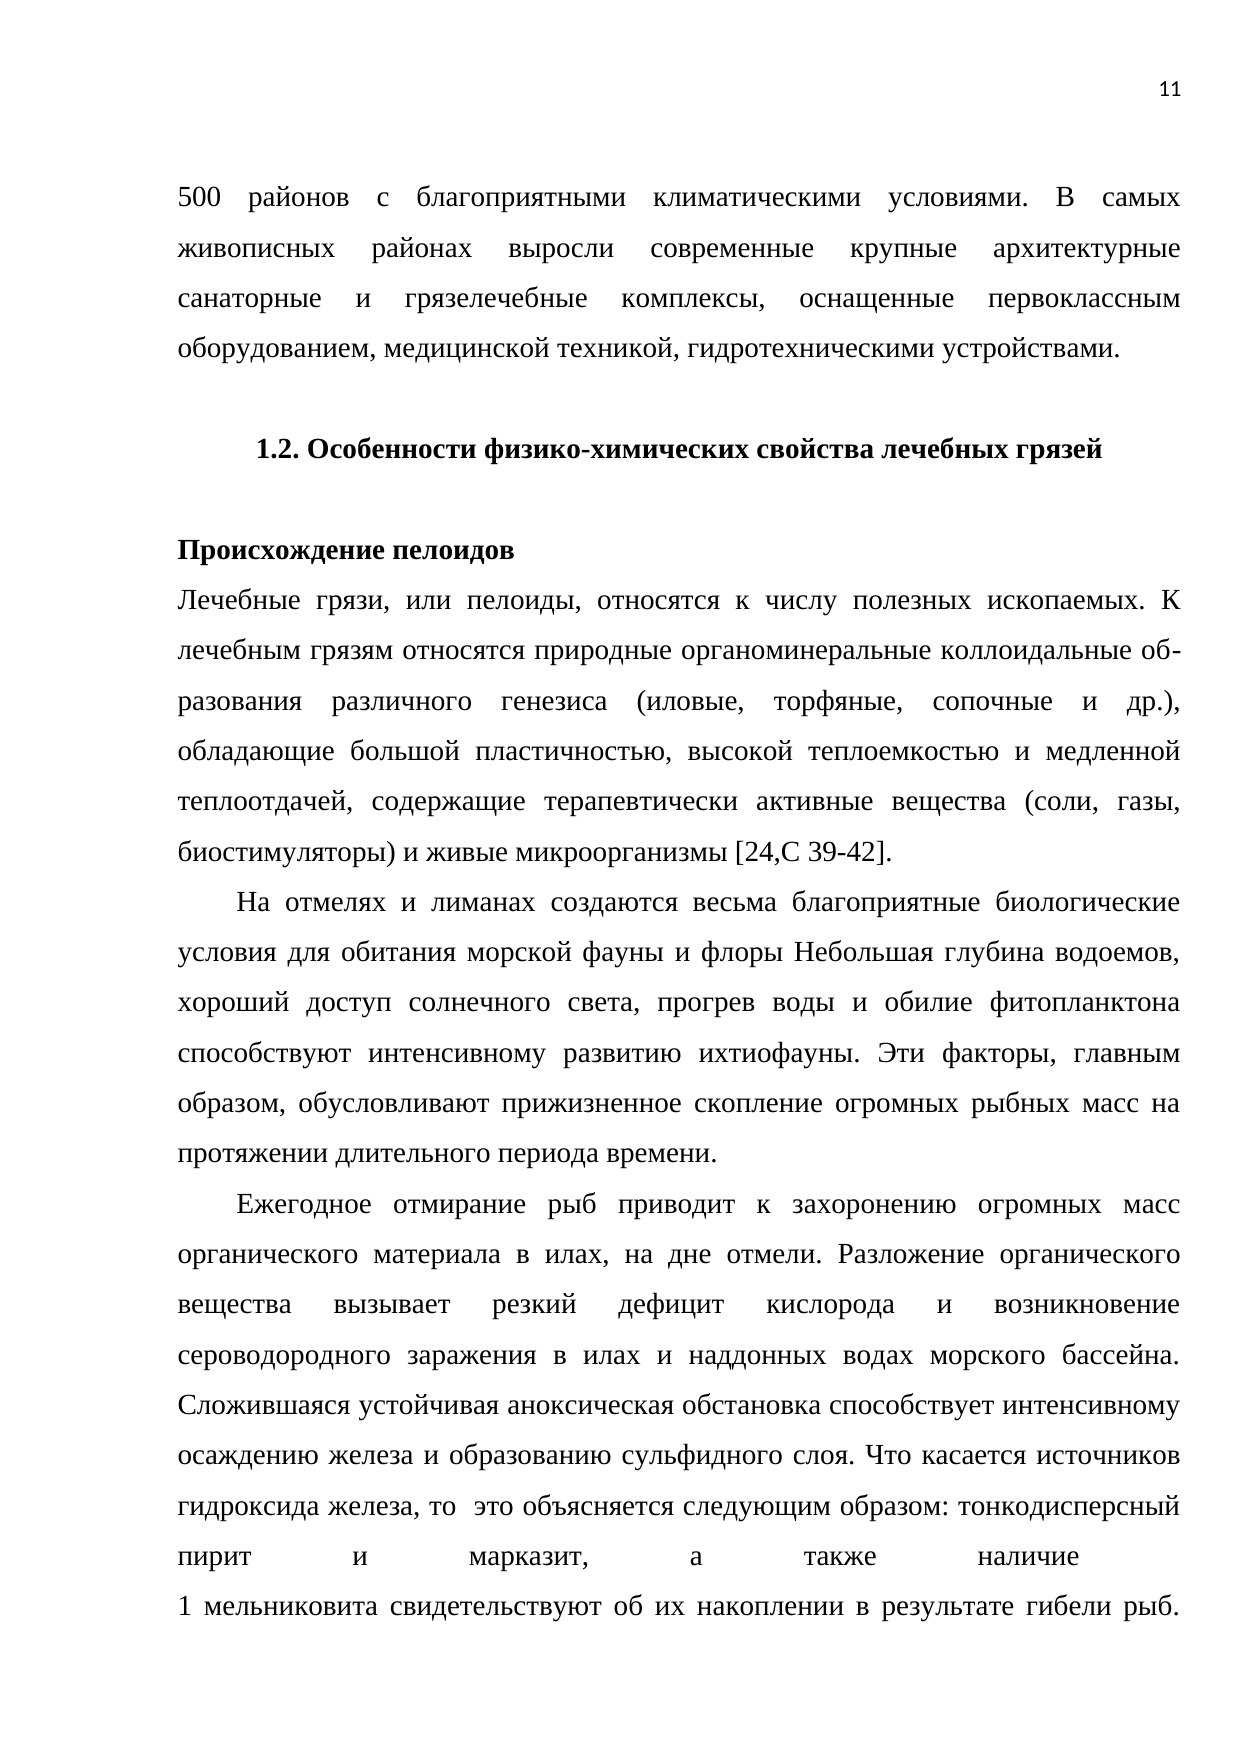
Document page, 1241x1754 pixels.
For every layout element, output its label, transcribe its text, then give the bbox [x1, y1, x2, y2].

text На отмелях и лиманах создаются весьма благоприятные биологические условия для обитания морской фауны и флоры Небольшая глубина водоемов, хороший доступ солнечного света, прогрев воды и обилие фитопланктона способствуют интенсивному развитию ихтиофауны. Эти факторы, главным образом, обусловливают прижизненное скопление огромных рыбных масс на протяжении длительного периода времени. [177, 884, 1181, 1169]
text 1.2. Особенности физико-химических свойства лечебных грязей [177, 431, 1181, 465]
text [177, 1186, 1181, 1622]
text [177, 179, 1181, 364]
subtitle Происхождение пелоидов [177, 532, 1181, 565]
text Лечебные грязи, или пелоиды, относятся к числу полезных ископаемых. К лечебным грязям относятся природные органоминеральные коллоидальные образования различного генезиса (иловые, торфяные, сопочные и др.), обладающие большой пластичностью, высокой теплоемкостью и медленной теплоотдачей, содержащие терапевтически активные вещества (соли, газы, биостимуляторы) и живые микроорганизмы [24,С 39-42]. [177, 582, 1181, 867]
